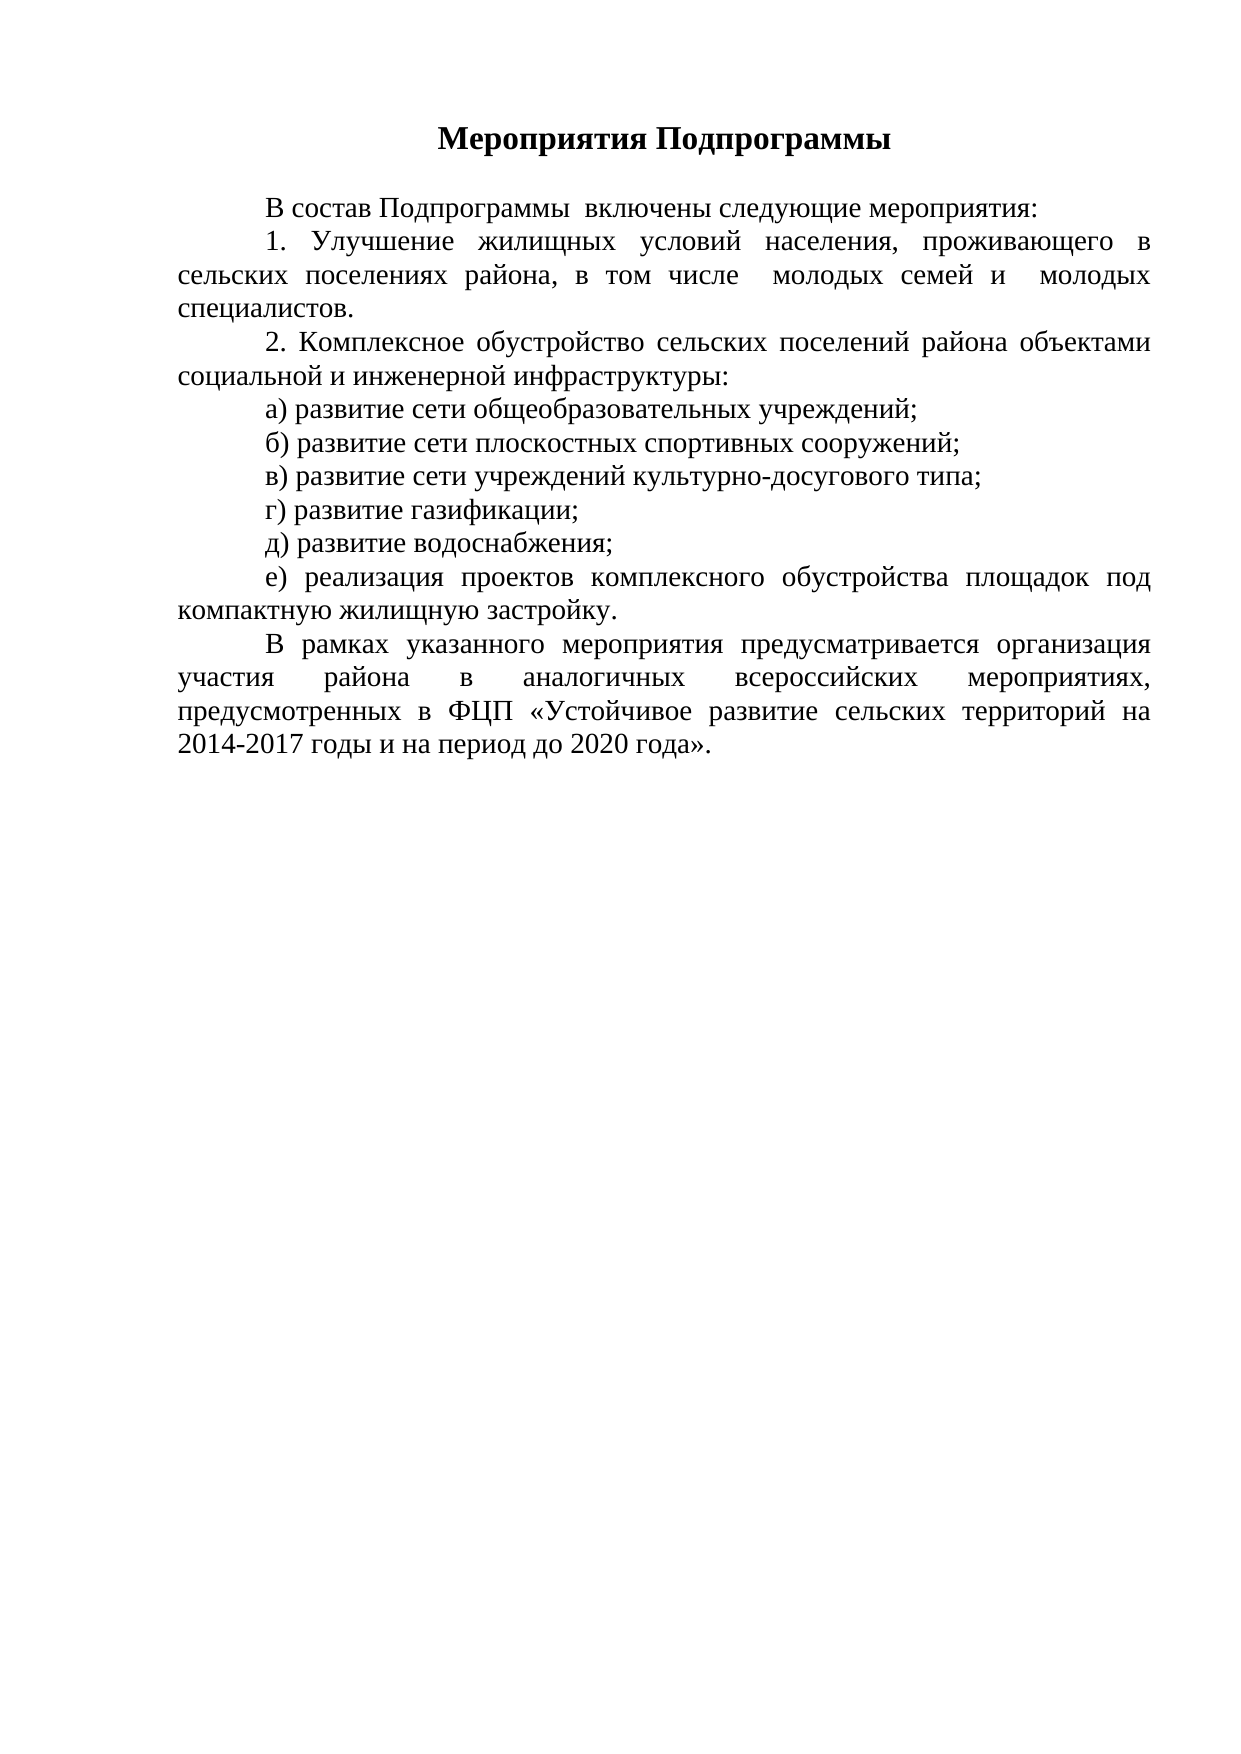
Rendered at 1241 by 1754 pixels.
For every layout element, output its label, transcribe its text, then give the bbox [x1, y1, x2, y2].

text д) развитие водоснабжения; [177, 525, 1152, 559]
text б) развитие сети плоскостных спортивных сооружений; [177, 425, 1152, 458]
text в) развитие сети учреждений культурно-досугового типа; [177, 458, 1152, 492]
text В рамках указанного мероприятия предусматривается организация участия района в аналогичных всероссийских мероприятиях, предусмотренных в ФЦП «Устойчивое развитие сельских территорий на 2014-2017 годы и на период до 2020 года». [177, 626, 1152, 760]
text 1. Улучшение жилищных условий населения, проживающего в сельских поселениях района, в том числе молодых семей и молодых специалистов. [177, 223, 1152, 324]
text е) реализация проектов комплексного обустройства площадок под компактную жилищную застройку. [177, 559, 1152, 626]
text а) развитие сети общеобразовательных учреждений; [177, 391, 1152, 425]
text Мероприятия Подпрограммы [177, 118, 1152, 156]
text В состав Подпрограммы включены следующие мероприятия: [177, 190, 1152, 223]
text г) развитие газификации; [177, 492, 1152, 525]
text 2. Комплексное обустройство сельских поселений района объектами социальной и инженерной инфраструктуры: [177, 324, 1152, 391]
